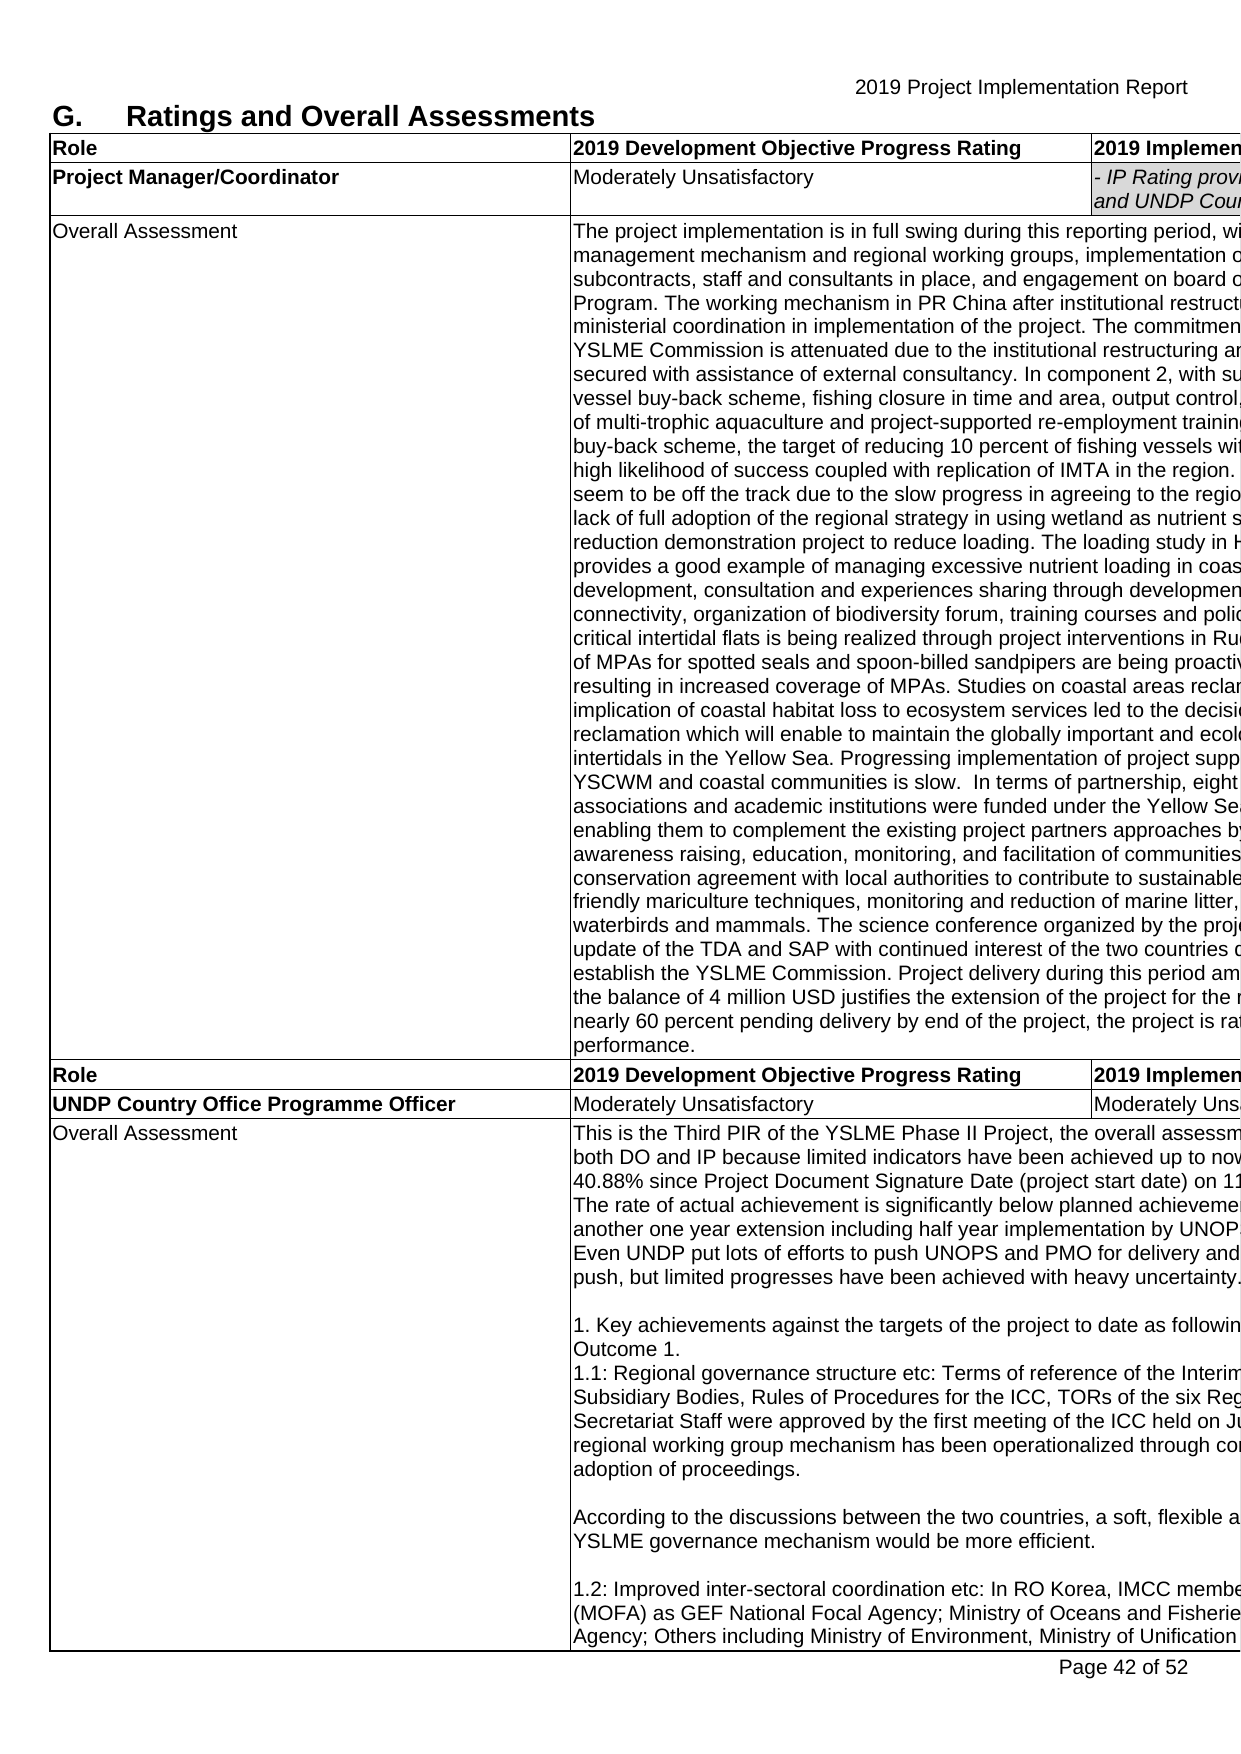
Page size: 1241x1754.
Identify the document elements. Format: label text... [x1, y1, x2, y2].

subtitle Ratings and Overall Assessments [52, 99, 1188, 132]
table_header Role [51, 134, 570, 162]
table_header 2019 Implementation Progress Rating [1092, 134, 1240, 162]
table_cell Moderately Unsatisfactory [571, 163, 1091, 215]
table_cell 2019 Development Objective Progress Rating [571, 1060, 1091, 1088]
table_cell - IP Rating provided by UNDP-GEF Technical Adviser and UNDP Country Office only - [1092, 163, 1240, 215]
table_cell 2019 Implementation Progress Rating [1092, 1060, 1240, 1088]
table_cell Moderately Unsatisfactory [571, 1090, 1091, 1118]
table_header 2019 Development Objective Progress Rating [571, 134, 1091, 162]
table_cell UNDP Country Office Programme Officer [51, 1090, 570, 1118]
table_cell Overall Assessment [51, 216, 570, 1059]
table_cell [571, 1119, 1240, 1650]
table_cell Moderately Unsatisfactory [1092, 1090, 1240, 1118]
table_cell The project implementation is in full swing during this reporting period, with a fully operational regional project management mechanism and regional working groups, implementation of four Project Cooperation Agreements, subcontracts, staff and consultants in place, and engagement on board of 6 grantee through Yellow Sea Grant Program. The working mechanism in PR China after institutional restructuring is in place to strengthen inter-ministerial coordination in implementation of the project. The commitment of China to the project target of YSLME Commission is attenuated due to the institutional restructuring and a flexible mechanism is being secured with assistance of external consultancy. In component 2, with support of government-financed fishing vessel buy-back scheme, fishing closure in time and area, output control, marine ranching program, application of multi-trophic aquaculture and project-supported re-employment training for displaced fishermen joining the buy-back scheme, the target of reducing 10 percent of fishing vessels with sufficient social safeguards has a high likelihood of success coupled with replication of IMTA in the region. In component 3, pollution reduction seem to be off the track due to the slow progress in agreeing to the regional marine environment monitoring, lack of full adoption of the regional strategy in using wetland as nutrient sinks, and implementation of pollution reduction demonstration project to reduce loading. The loading study in Haizhou Bay of Jiangsu Province provides a good example of managing excessive nutrient loading in coastal areas. In component 4, capacity development, consultation and experiences sharing through development of training kit for biophysical connectivity, organization of biodiversity forum, training courses and policy studies, expansion of MPAs for critical intertidal flats is being realized through project interventions in Rudong and partner efforts. The expansion of MPAs for spotted seals and spoon-billed sandpipers are being proactively pursued by the two countries resulting in increased coverage of MPAs. Studies on coastal areas reclamation trends, partner advocacy of implication of coastal habitat loss to ecosystem services led to the decision of Chinese government to suspend reclamation which will enable to maintain the globally important and ecological and biologically significant intertidals in the Yellow Sea. Progressing implementation of project supported studies on climate impact on YSCWM and coastal communities is slow. In terms of partnership, eight civil society organisations, business associations and academic institutions were funded under the Yellow Sea Grant Program of the YSLME, enabling them to complement the existing project partners approaches by reaching out to the communities for awareness raising, education, monitoring, and facilitation of communities to participate in conservation through conservation agreement with local authorities to contribute to sustainable fisheries, replication of environmentally friendly mariculture techniques, monitoring and reduction of marine litter, and conservation of migratory waterbirds and mammals. The science conference organized by the project will definitely contribute to the update of the TDA and SAP with continued interest of the two countries despite their lack of willingness to establish the YSLME Commission. Project delivery during this period amounted to around 1.5 million USD, yet the balance of 4 million USD justifies the extension of the project for the results to fully materialize. Yet with nearly 60 percent pending delivery by end of the project, the project is rated as marginally unsatisfactory in performance. [571, 216, 1240, 1059]
table_cell Role [51, 1060, 570, 1088]
table_cell Overall Assessment [51, 1119, 570, 1650]
table_cell Project Manager/Coordinator [51, 163, 570, 215]
